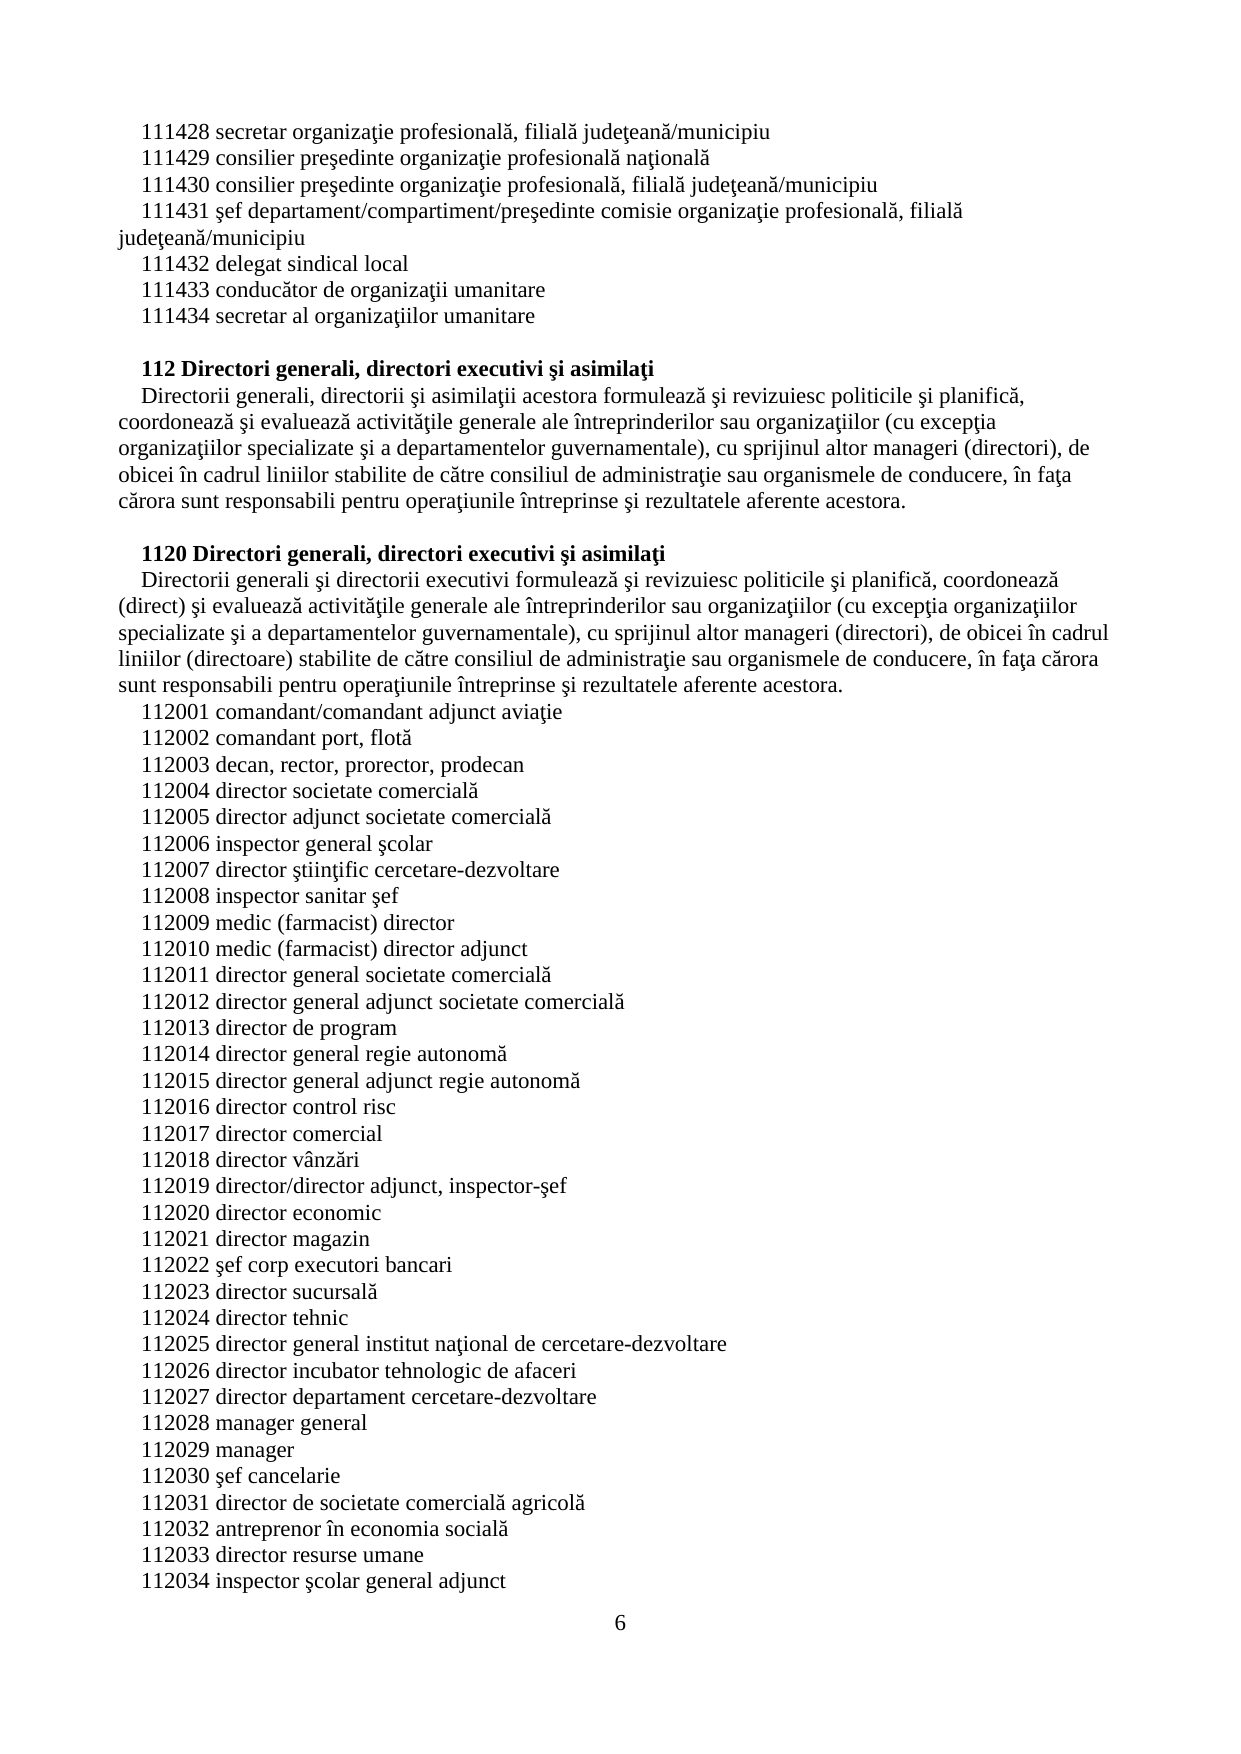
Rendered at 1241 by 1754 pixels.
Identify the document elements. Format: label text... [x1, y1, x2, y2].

text 111430 consilier preşedinte organizaţie profesională, filială judeţeană/municipiu [118, 171, 1122, 197]
text 112017 director comercial [118, 1119, 1122, 1146]
text 112031 director de societate comercială agricolă [118, 1488, 1122, 1515]
text 112012 director general adjunct societate comercială [118, 988, 1122, 1014]
text 112004 director societate comercială [118, 777, 1122, 803]
text 111432 delegat sindical local [118, 250, 1122, 276]
text 112013 director de program [118, 1014, 1122, 1041]
text 111431 şef departament/compartiment/preşedinte comisie organizaţie profesională, filială judeţeană/municipiu [118, 197, 1122, 250]
text 112023 director sucursală [118, 1278, 1122, 1304]
text 112034 inspector şcolar general adjunct [118, 1568, 1122, 1594]
text 112010 medic (farmacist) director adjunct [118, 935, 1122, 961]
text 112027 director departament cercetare-dezvoltare [118, 1383, 1122, 1409]
text 112009 medic (farmacist) director [118, 909, 1122, 935]
text 112033 director resurse umane [118, 1541, 1122, 1568]
text 111428 secretar organizaţie profesională, filială judeţeană/municipiu [118, 118, 1122, 144]
text 112003 decan, rector, prorector, prodecan [118, 751, 1122, 777]
text 112011 director general societate comercială [118, 961, 1122, 988]
text Directorii generali şi directorii executivi formulează şi revizuiesc politicile şi planifică, coordonează (direct) şi evaluează activităţile generale ale întreprinderilor sau organizaţiilor (cu excepţia organizaţiilor specializate şi a departamentelor guvernamentale), cu sprijinul altor manageri (directori), de obicei în cadrul liniilor (directoare) stabilite de către consiliul de administraţie sau organismele de conducere, în faţa cărora sunt responsabili pentru operaţiunile întreprinse şi rezultatele aferente acestora. [118, 566, 1122, 698]
text 112019 director/director adjunct, inspector-şef [118, 1172, 1122, 1199]
text 112029 manager [118, 1436, 1122, 1462]
text 112016 director control risc [118, 1093, 1122, 1119]
text 111429 consilier preşedinte organizaţie profesională naţională [118, 144, 1122, 171]
text 112005 director adjunct societate comercială [118, 803, 1122, 830]
text 112014 director general regie autonomă [118, 1041, 1122, 1067]
text 112024 director tehnic [118, 1304, 1122, 1330]
text 1120 Directori generali, directori executivi şi asimilaţi [118, 540, 1122, 566]
text 112021 director magazin [118, 1225, 1122, 1251]
text 112015 director general adjunct regie autonomă [118, 1067, 1122, 1093]
text 112006 inspector general şcolar [118, 830, 1122, 856]
text 112008 inspector sanitar şef [118, 882, 1122, 909]
text 112020 director economic [118, 1199, 1122, 1225]
text 111434 secretar al organizaţiilor umanitare [118, 303, 1122, 329]
text 111433 conducător de organizaţii umanitare [118, 276, 1122, 303]
text 112002 comandant port, flotă [118, 724, 1122, 751]
text 112 Directori generali, directori executivi şi asimilaţi [118, 355, 1122, 382]
text 112001 comandant/comandant adjunct aviaţie [118, 698, 1122, 724]
text 112026 director incubator tehnologic de afaceri [118, 1357, 1122, 1383]
text 112032 antreprenor în economia socială [118, 1515, 1122, 1541]
text 112028 manager general [118, 1409, 1122, 1436]
text 112022 şef corp executori bancari [118, 1251, 1122, 1278]
text 112025 director general institut naţional de cercetare-dezvoltare [118, 1330, 1122, 1357]
text Directorii generali, directorii şi asimilaţii acestora formulează şi revizuiesc politicile şi planifică, coordonează şi evaluează activităţile generale ale întreprinderilor sau organizaţiilor (cu excepţia organizaţiilor specializate şi a departamentelor guvernamentale), cu sprijinul altor manageri (directori), de obicei în cadrul liniilor stabilite de către consiliul de administraţie sau organismele de conducere, în faţa cărora sunt responsabili pentru operaţiunile întreprinse şi rezultatele aferente acestora. [118, 382, 1122, 513]
text 112030 şef cancelarie [118, 1462, 1122, 1488]
text 112007 director ştiinţific cercetare-dezvoltare [118, 856, 1122, 882]
text 112018 director vânzări [118, 1146, 1122, 1172]
